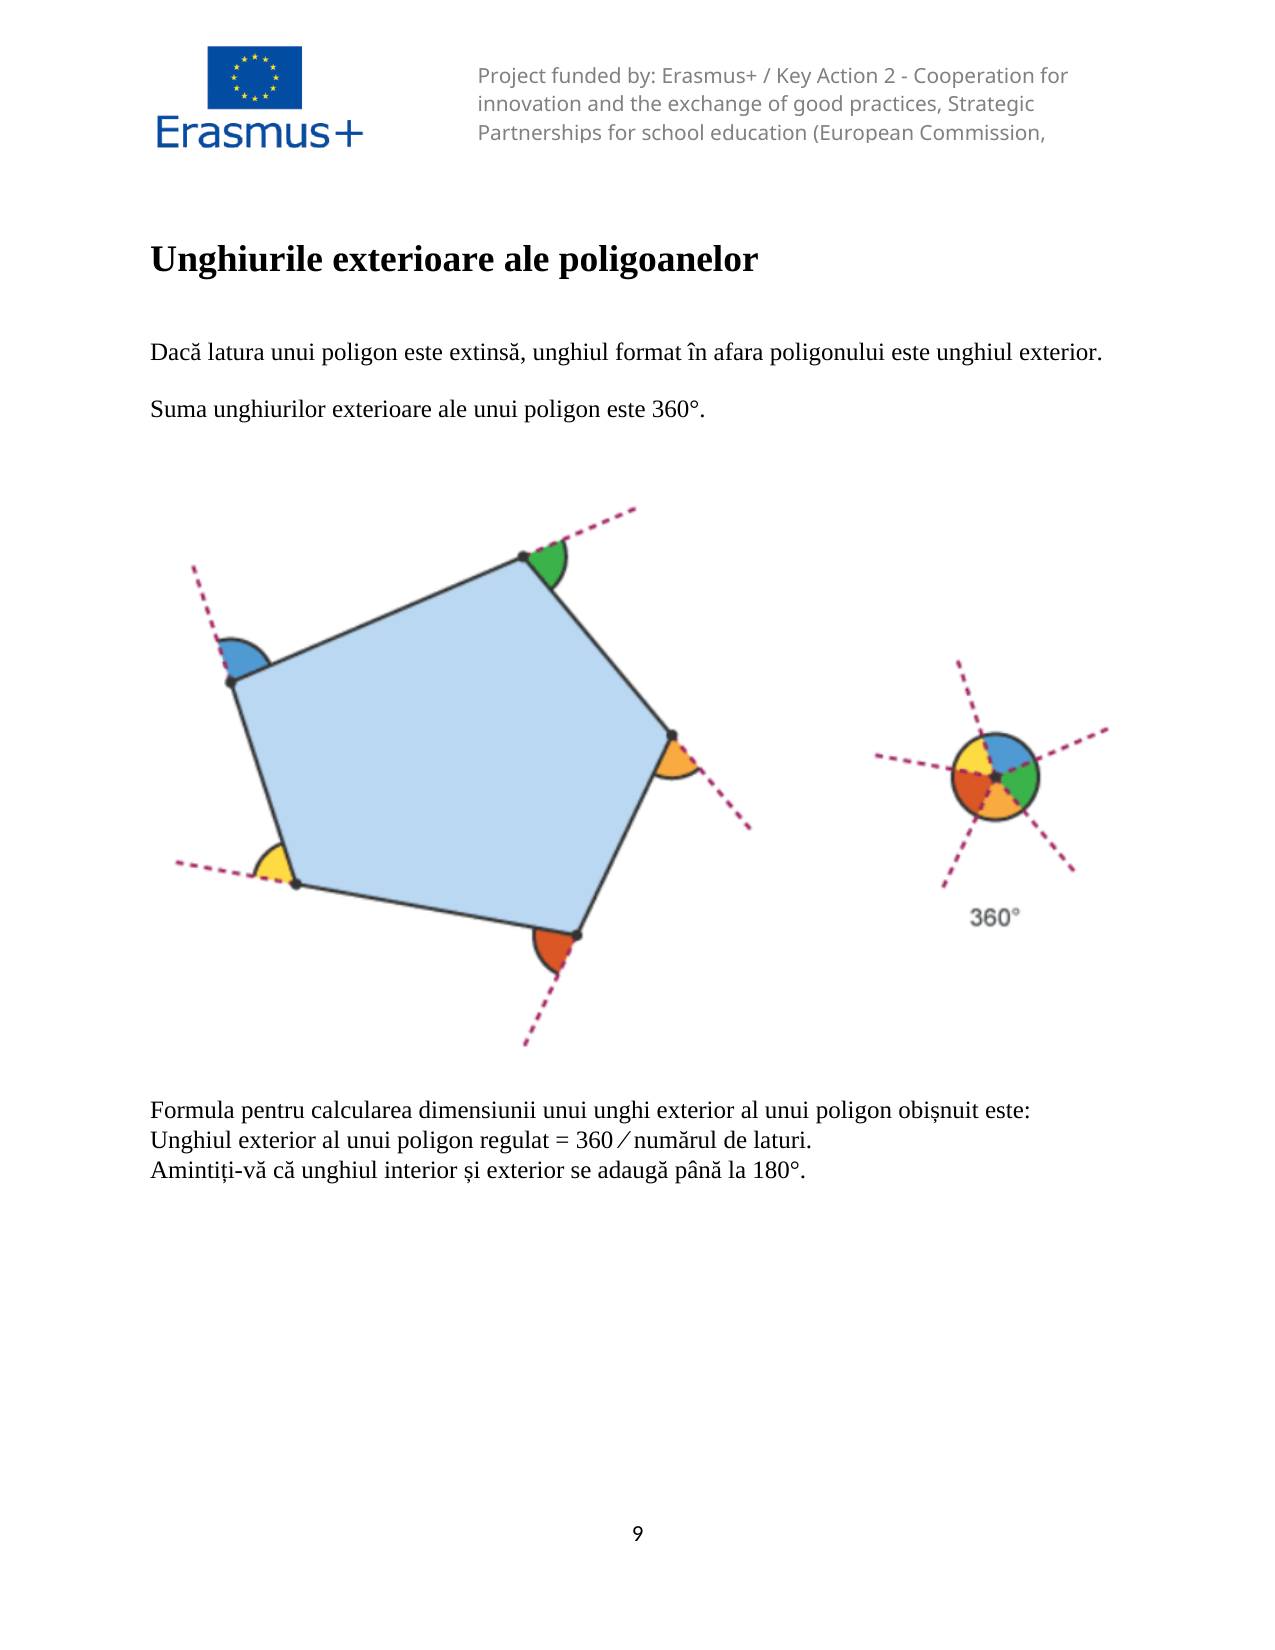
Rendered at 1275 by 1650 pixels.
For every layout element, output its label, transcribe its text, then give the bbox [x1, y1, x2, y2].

text Amintiți-vă că unghiul interior și exterior se adaugă până la 180°. [150, 1155, 1125, 1183]
text Unghiul exterior al unui poligon regulat = 360 ∕ numărul de laturi. [150, 1124, 1125, 1155]
picture [150, 480, 1125, 1067]
picture [150, 28, 366, 150]
text Dacă latura unui poligon este extinsă, unghiul format în afara poligonului este unghiul exterior. [150, 337, 1125, 366]
text Unghiurile exterioare ale poligoanelor [150, 236, 1125, 279]
text Formula pentru calcularea dimensiunii unui unghi exterior al unui poligon obișnuit este: [150, 1095, 1125, 1124]
text Suma unghiurilor exterioare ale unui poligon este 360°. [150, 394, 1125, 423]
